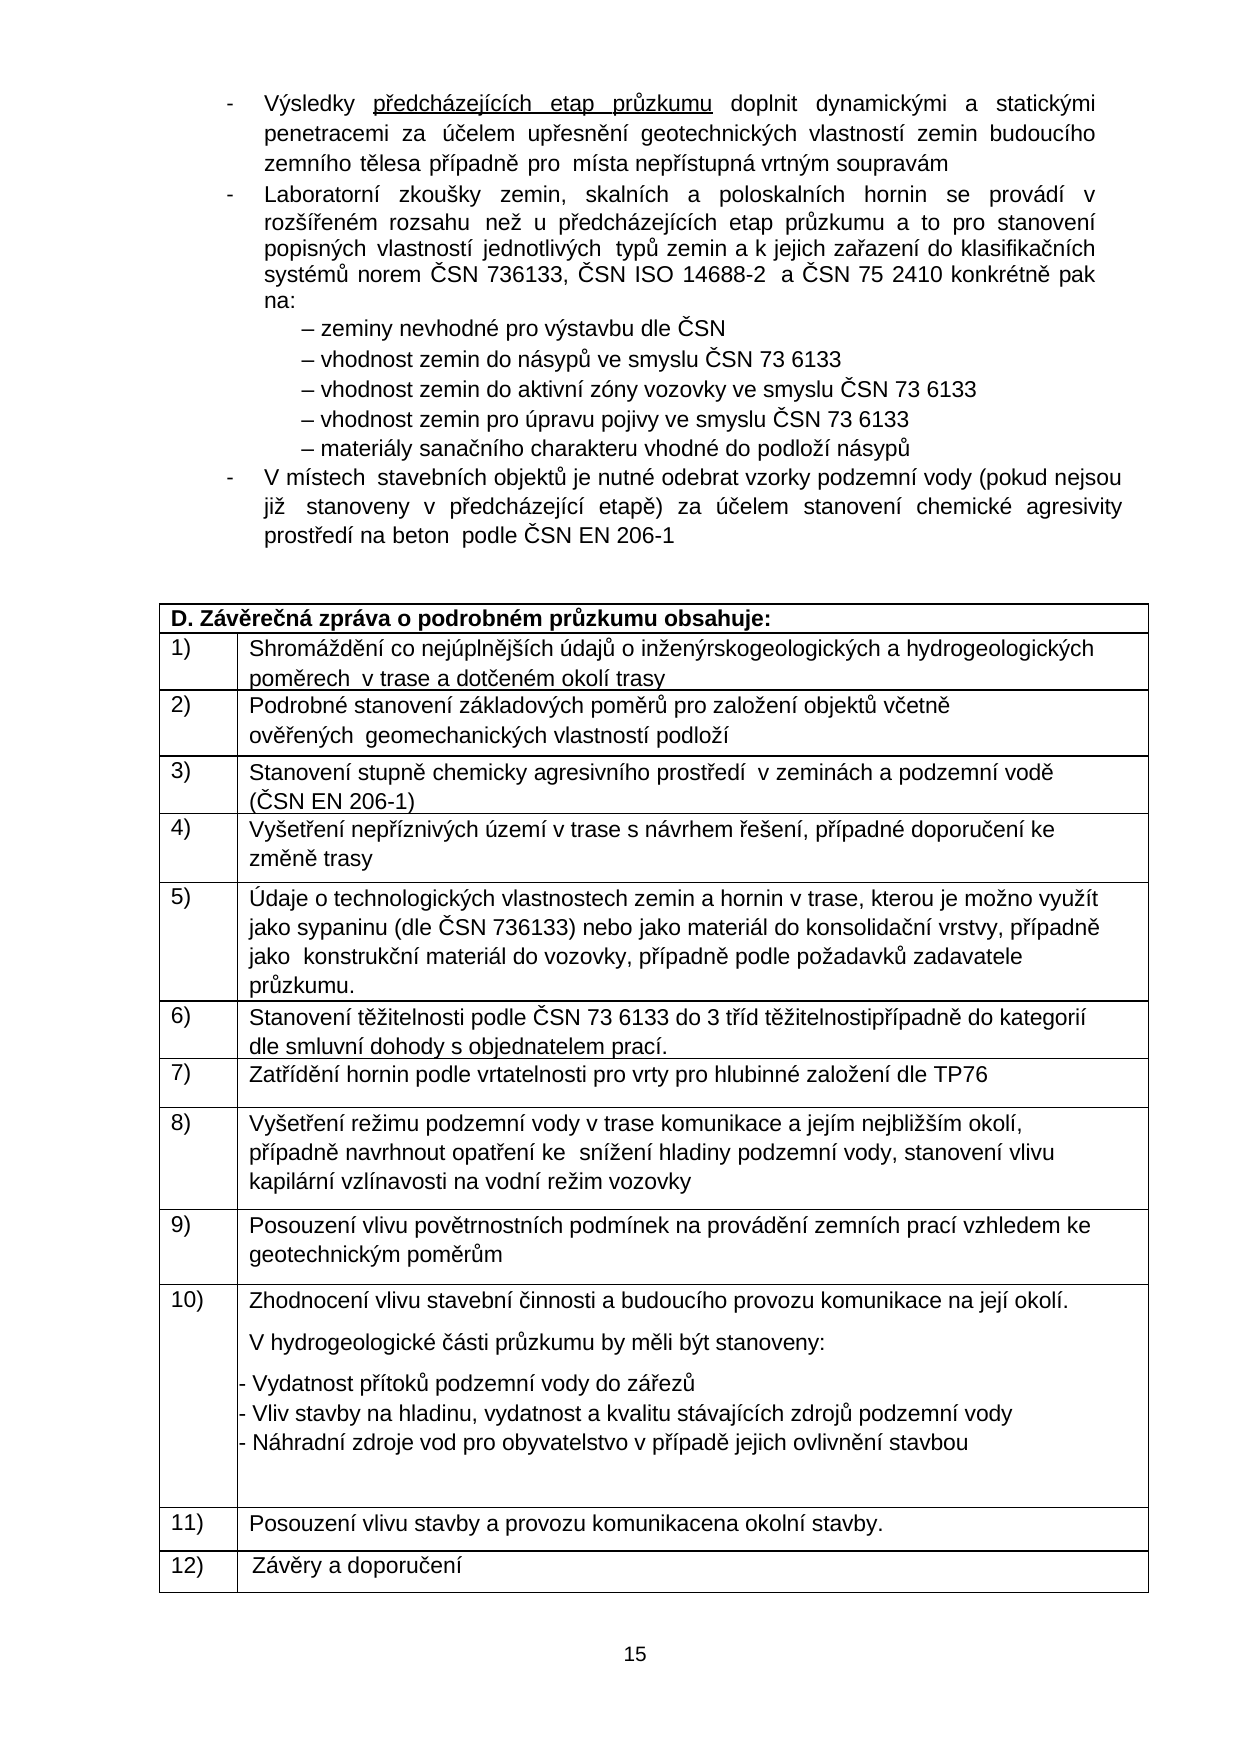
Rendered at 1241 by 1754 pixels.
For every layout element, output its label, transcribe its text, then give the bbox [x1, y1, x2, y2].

list V místech stavebních objektů je nutné odebrat vzorky podzemní vody (pokud nejsou již stanoveny v předcházející etapě) za účelem stanovení chemické agresivity prostředí na beton podle ČSN EN 206-1 [226, 462, 1122, 549]
table_cell Zatřídění hornin podle vrtatelnosti pro vrty pro hlubinné založení dle TP76 [238, 1059, 1148, 1107]
table_cell Posouzení vlivu stavby a provozu komunikacena okolní stavby. [238, 1508, 1148, 1550]
text – zeminy nevhodné pro výstavbu dle ČSN [301, 314, 1122, 342]
table_cell 6) [160, 1002, 237, 1057]
list Laboratorní zkoušky zemin, skalních a poloskalních hornin se provádí v rozšířeném rozsahu než u předcházejících etap průzkumu a to pro stanovení popisných vlastností jednotlivých typů zemin a k jejich zařazení do klasifikačních systémů norem ČSN 736133, ČSN ISO 14688-2 a ČSN 75 2410 konkrétně pak na: [226, 180, 1096, 314]
text – vhodnost zemin pro úpravu pojivy ve smyslu ČSN 73 6133 [301, 406, 1122, 432]
table_cell 1) [160, 634, 237, 689]
table_cell 7) [160, 1059, 237, 1107]
table_cell Posouzení vlivu povětrnostních podmínek na provádění zemních prací vzhledem ke geotechnickým poměrům [238, 1210, 1148, 1284]
table_cell 5) [160, 883, 237, 1000]
table_cell Vyšetření režimu podzemní vody v trase komunikace a jejím nejbližším okolí, případně navrhnout opatření ke snížení hladiny podzemní vody, stanovení vlivu kapilární vzlínavosti na vodní režim vozovky [238, 1108, 1148, 1209]
table_cell 10) [160, 1285, 237, 1507]
text – materiály sanačního charakteru vhodné do podloží násypů [301, 435, 1122, 462]
table_cell Údaje o technologických vlastnostech zemin a hornin v trase, kterou je možno využít jako sypaninu (dle ČSN 736133) nebo jako materiál do konsolidační vrstvy, případně jako konstrukční materiál do vozovky, případně podle požadavků zadavatele průzkumu. [238, 883, 1148, 1000]
table_cell 2) [160, 691, 237, 755]
table_header D. Závěrečná zpráva o podrobném průzkumu obsahuje: [160, 605, 1148, 632]
table_cell 12) [160, 1552, 237, 1592]
table_cell 8) [160, 1108, 237, 1209]
table_cell Závěry a doporučení [238, 1552, 1148, 1592]
table_cell 11) [160, 1508, 237, 1550]
list Výsledky předcházejících etap průzkumu doplnit dynamickými a statickými penetracemi za účelem upřesnění geotechnických vlastností zemin budoucího zemního tělesa případně pro místa nepřístupná vrtným soupravám [226, 89, 1096, 177]
table_cell Stanovení těžitelnosti podle ČSN 73 6133 do 3 tříd těžitelnostipřípadně do kategorií dle smluvní dohody s objednatelem prací. [238, 1002, 1148, 1057]
text – vhodnost zemin do aktivní zóny vozovky ve smyslu ČSN 73 6133 [301, 376, 1122, 402]
table_cell Podrobné stanovení základových poměrů pro založení objektů včetně ověřených geomechanických vlastností podloží [238, 691, 1148, 755]
table_cell Zhodnocení vlivu stavební činnosti a budoucího provozu komunikace na její okolí. V hydrogeologické části průzkumu by měli být stanoveny: - Vydatnost přítoků podzemní vody do zářezů - Vliv stavby na hladinu, vydatnost a kvalitu stávajících zdrojů podzemní vody - Náhradní zdroje vod pro obyvatelstvo v případě jejich ovlivnění stavbou [238, 1285, 1148, 1507]
table_cell Vyšetření nepříznivých území v trase s návrhem řešení, případné doporučení ke změně trasy [238, 814, 1148, 882]
table_cell Stanovení stupně chemicky agresivního prostředí v zeminách a podzemní vodě (ČSN EN 206-1) [238, 757, 1148, 812]
table_cell 4) [160, 814, 237, 882]
text – vhodnost zemin do násypů ve smyslu ČSN 73 6133 [301, 346, 1122, 372]
table_cell Shromáždění co nejúplnějších údajů o inženýrskogeologických a hydrogeologických poměrech v trase a dotčeném okolí trasy [238, 634, 1148, 689]
table_cell 3) [160, 757, 237, 812]
table_cell 9) [160, 1210, 237, 1284]
